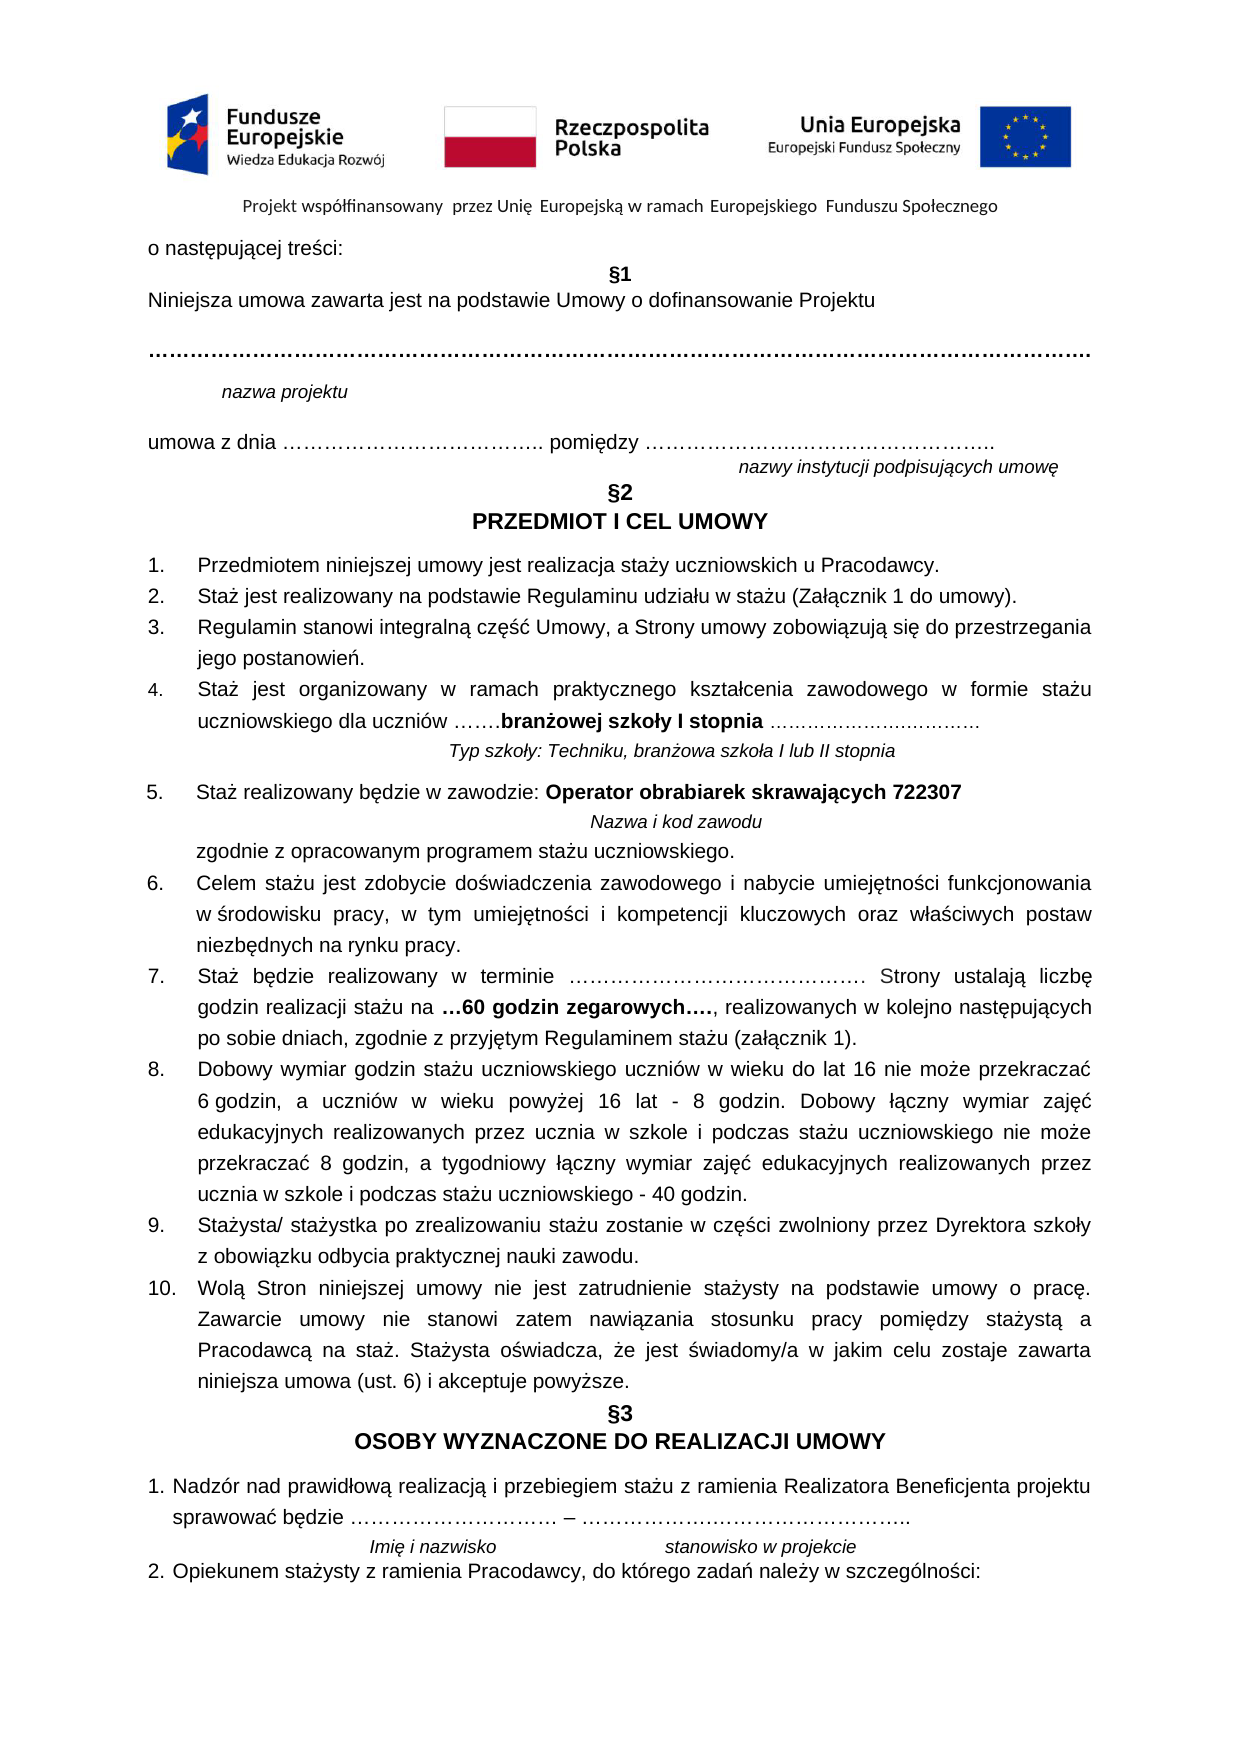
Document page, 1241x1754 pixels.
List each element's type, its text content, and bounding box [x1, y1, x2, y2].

text Typ szkoły: Techniku, branżowa szkoła I lub II stopnia [148, 739, 1092, 761]
text §3 [148, 1400, 1092, 1426]
text OSOBY WYZNACZONE DO REALIZACJI UMOWY [148, 1428, 1092, 1455]
list Staż jest realizowany na podstawie Regulaminu udziału w stażu (Załącznik 1 do umowy). [148, 584, 1092, 608]
list Przedmiotem niniejszej umowy jest realizacja staży uczniowskich u Pracodawcy. [148, 553, 1092, 577]
text umowa z dnia ……………………………….. pomiędzy ………………….……………………….. [148, 430, 1092, 454]
list Regulamin stanowi integralną część Umowy, a Strony umowy zobowiązują się do przestrzegania jego postanowień. [148, 615, 1092, 670]
list Nazwa i kod zawodu [518, 811, 1092, 833]
text §2 [148, 479, 1092, 506]
list Staż realizowany będzie w zawodzie: Operator obrabiarek skrawających 722307 [146, 780, 1092, 804]
text §1 [148, 262, 1092, 286]
list Opiekunem stażysty z ramienia Pracodawcy, do którego zadań należy w szczególności: [148, 1559, 1092, 1583]
text nazwa projektu [148, 381, 1092, 402]
list Imię i nazwisko stanowisko w projekcie [172, 1536, 1092, 1557]
list Wolą Stron niniejszej umowy nie jest zatrudnienie stażysty na podstawie umowy o pracę. Zawarcie umowy nie stanowi zatem nawiązania stosunku pracy pomiędzy stażystą a Pracodawcą na staż. Stażysta oświadcza, że jest świadomy/a w jakim celu zostaje zawarta niniejsza umowa (ust. 6) i akceptuje powyższe. [148, 1275, 1092, 1393]
text nazwy instytucji podpisujących umowę [148, 456, 1092, 477]
list Staż jest organizowany w ramach praktycznego kształcenia zawodowego w formie stażu uczniowskiego dla uczniów …….branżowej szkoły I stopnia ………………….………… [148, 677, 1092, 732]
list Nadzór nad prawidłową realizacją i przebiegiem stażu z ramienia Realizatora Beneficjenta projektu sprawować będzie ………………………… – ……………….……………………….. [148, 1473, 1092, 1528]
list Dobowy wymiar godzin stażu uczniowskiego uczniów w wieku do lat 16 nie może przekraczać 6 godzin, a uczniów w wieku powyżej 16 lat - 8 godzin. Dobowy łączny wymiar zajęć edukacyjnych realizowanych przez ucznia w szkole i podczas stażu uczniowskiego nie może przekraczać 8 godzin, a tygodniowy łączny wymiar zajęć edukacyjnych realizowanych przez ucznia w szkole i podczas stażu uczniowskiego - 40 godzin. [148, 1057, 1092, 1206]
text PRZEDMIOT I CEL UMOWY [148, 508, 1092, 534]
list zgodnie z opracowanym programem stażu uczniowskiego. [196, 839, 1092, 863]
list Staż będzie realizowany w terminie ……………………………………. Strony ustalają liczbę godzin realizacji stażu na …60 godzin zegarowych…., realizowanych w kolejno następujących po sobie dniach, zgodnie z przyjętym Regulaminem stażu (załącznik 1). [148, 964, 1092, 1050]
list Celem stażu jest zdobycie doświadczenia zawodowego i nabycie umiejętności funkcjonowania w środowisku pracy, w tym umiejętności i kompetencji kluczowych oraz właściwych postaw niezbędnych na rynku pracy. [147, 870, 1092, 957]
list Stażysta/ stażystka po zrealizowaniu stażu zostanie w części zwolniony przez Dyrektora szkoły z obowiązku odbycia praktycznej nauki zawodu. [148, 1213, 1092, 1268]
text o następującej treści: [148, 236, 1092, 260]
text ………………………………………………………………………………………………………………………. [148, 338, 1092, 362]
picture [147, 73, 1092, 195]
text Niniejsza umowa zawarta jest na podstawie Umowy o dofinansowanie Projektu [148, 287, 1092, 311]
